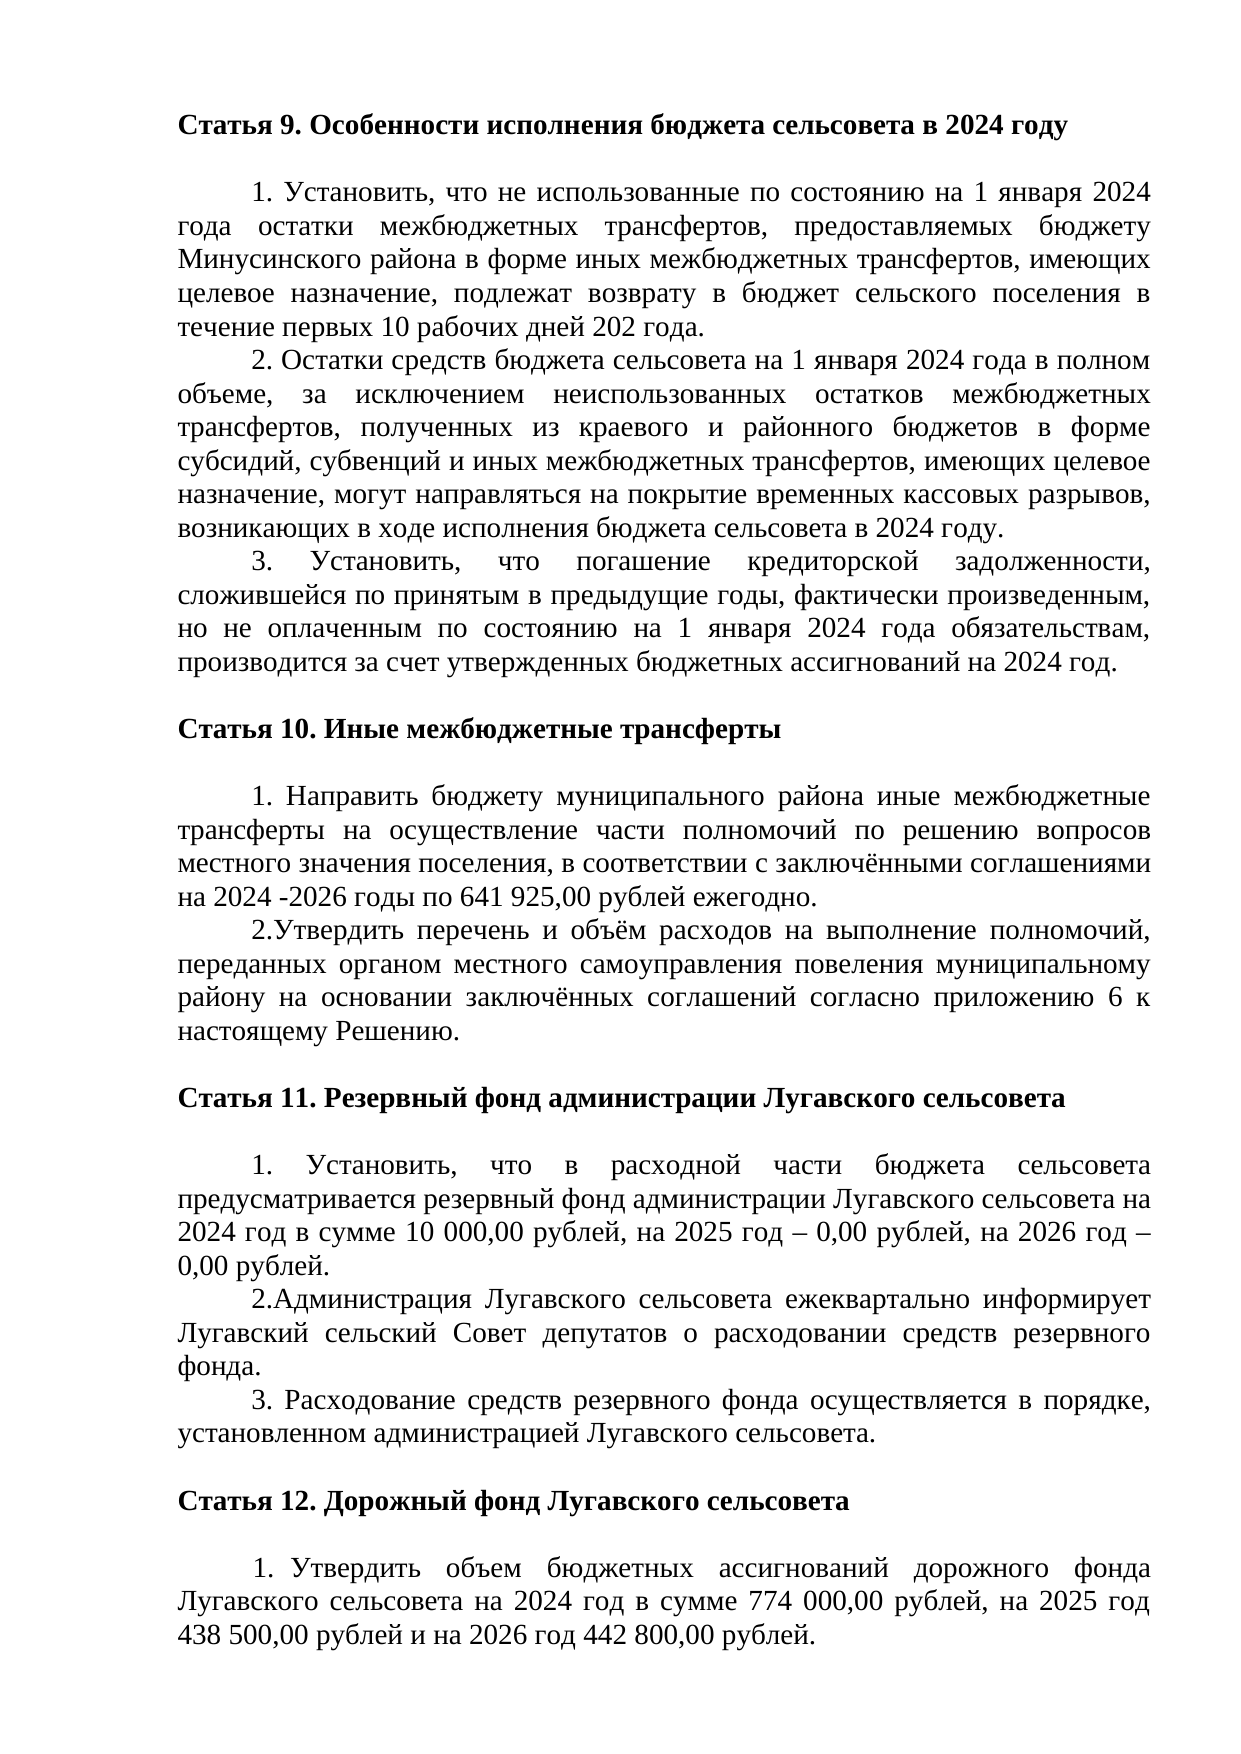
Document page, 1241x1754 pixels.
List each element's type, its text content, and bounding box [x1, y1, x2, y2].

text 1. Установить, что в расходной части бюджета сельсовета предусматривается резервный фонд администрации Лугавского сельсовета на 2024 год в сумме 10 000,00 рублей, на 2025 год – 0,00 рублей, на 2026 год – 0,00 рублей. [177, 1147, 1152, 1281]
text 2.Утвердить перечень и объём расходов на выполнение полномочий, переданных органом местного самоуправления повеления муниципальному району на основании заключённых соглашений согласно приложению 6 к настоящему Решению. [177, 912, 1152, 1047]
text 1. Установить, что не использованные по состоянию на 1 января 2024 года остатки межбюджетных трансфертов, предоставляемых бюджету Минусинского района в форме иных межбюджетных трансфертов, имеющих целевое назначение, подлежат возврату в бюджет сельского поселения в течение первых 10 рабочих дней 202 года. [177, 174, 1152, 342]
text Статья 10. Иные межбюджетные трансферты [177, 711, 1152, 745]
text 2.Администрация Лугавского сельсовета ежеквартально информирует Лугавский сельский Совет депутатов о расходовании средств резервного фонда. [177, 1281, 1152, 1382]
text Статья 9. Особенности исполнения бюджета сельсовета в 2024 году [177, 107, 1152, 141]
text 3. Установить, что погашение кредиторской задолженности, сложившейся по принятым в предыдущие годы, фактически произведенным, но не оплаченным по состоянию на 1 января 2024 года обязательствам, производится за счет утвержденных бюджетных ассигнований на 2024 год. [177, 543, 1152, 678]
text 1. Направить бюджету муниципального района иные межбюджетные трансферты на осуществление части полномочий по решению вопросов местного значения поселения, в соответствии с заключёнными соглашениями на 2024 -2026 годы по 641 925,00 рублей ежегодно. [177, 778, 1152, 912]
text 3. Расходование средств резервного фонда осуществляется в порядке, установленном администрацией Лугавского сельсовета. [177, 1382, 1152, 1449]
text Статья 12. Дорожный фонд Лугавского сельсовета [177, 1483, 1152, 1516]
text Статья 11. Резервный фонд администрации Лугавского сельсовета [177, 1080, 1152, 1114]
text 2. Остатки средств бюджета сельсовета на 1 января 2024 года в полном объеме, за исключением неиспользованных остатков межбюджетных трансфертов, полученных из краевого и районного бюджетов в форме субсидий, субвенций и иных межбюджетных трансфертов, имеющих целевое назначение, могут направляться на покрытие временных кассовых разрывов, возникающих в ходе исполнения бюджета сельсовета в 2024 году. [177, 342, 1152, 543]
list Утвердить объем бюджетных ассигнований дорожного фонда Лугавского сельсовета на 2024 год в сумме 774 000,00 рублей, на 2025 год 438 500,00 рублей и на 2026 год 442 800,00 рублей. [177, 1550, 1152, 1650]
